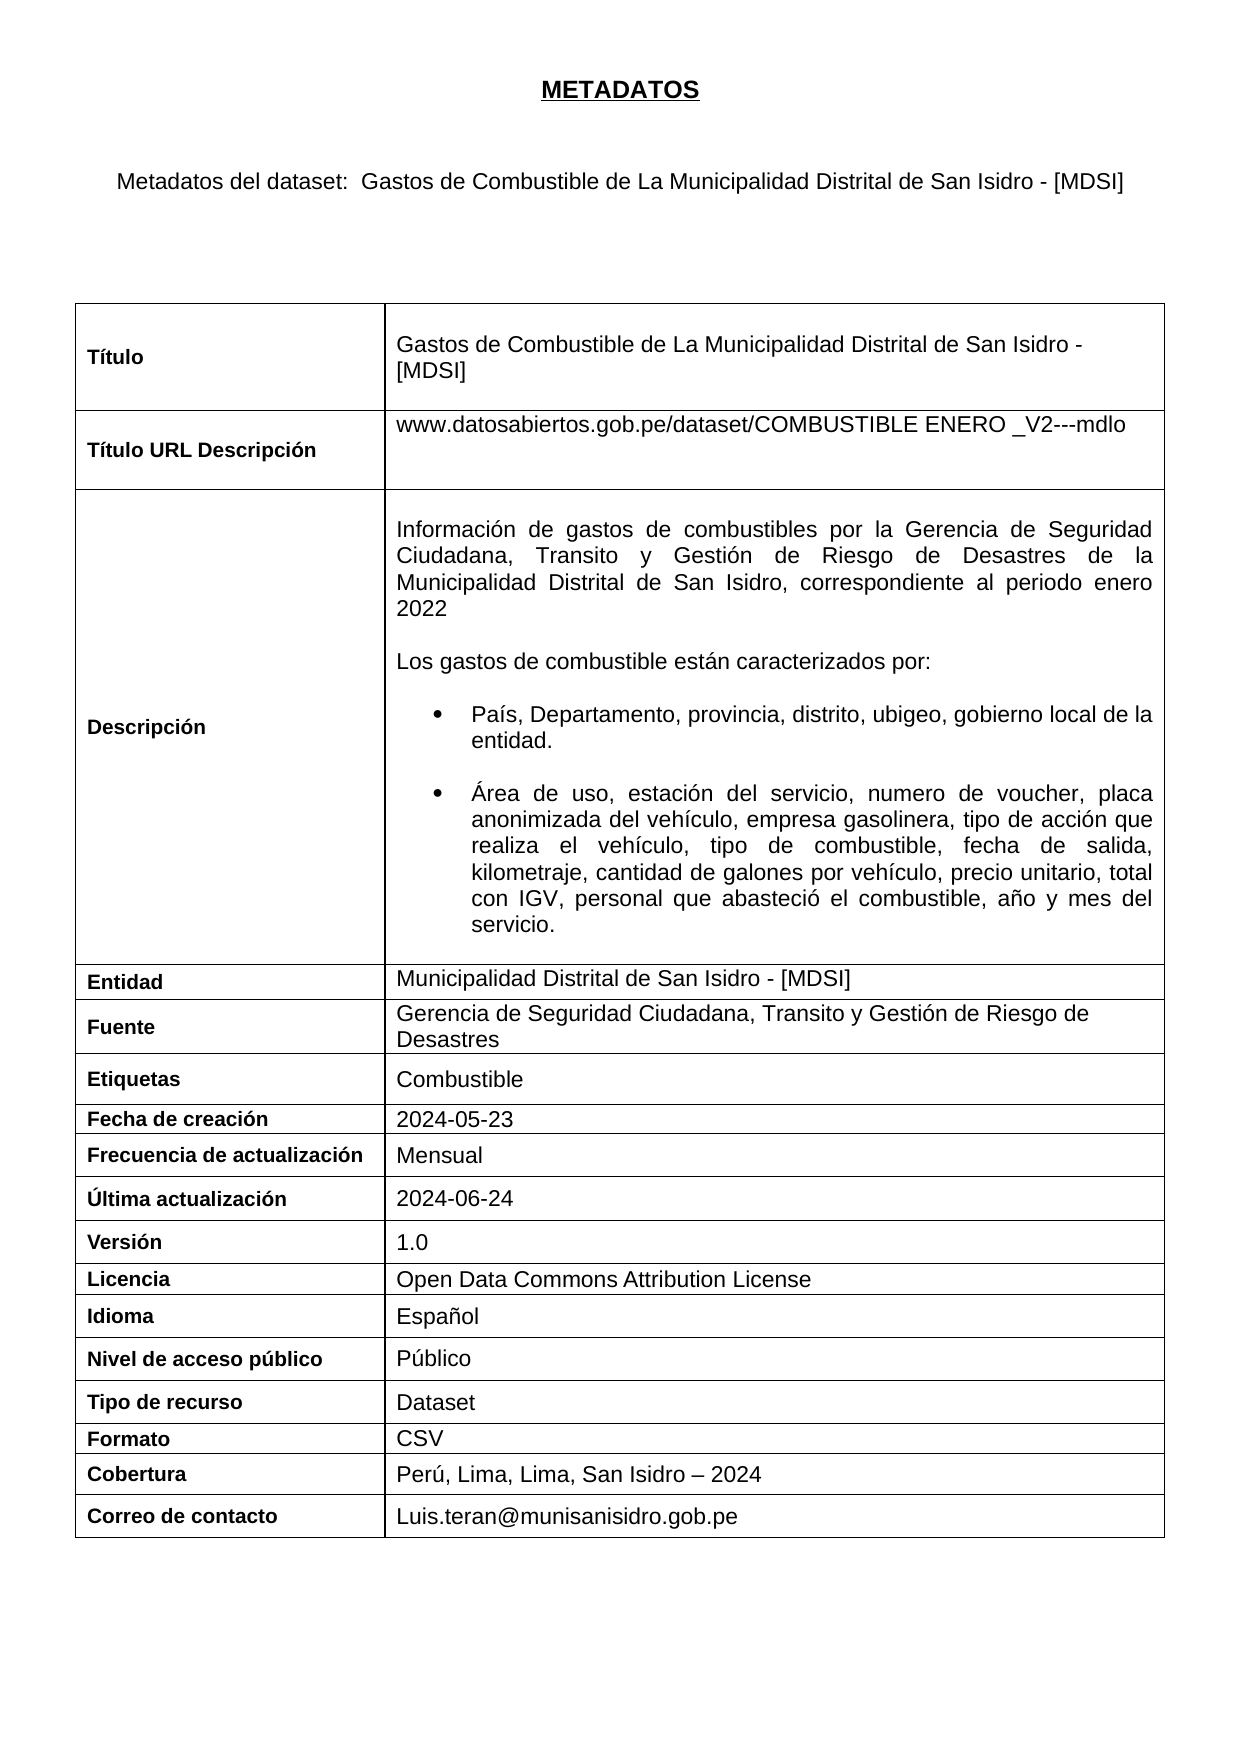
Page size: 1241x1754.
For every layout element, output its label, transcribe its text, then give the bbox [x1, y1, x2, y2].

table_cell 2024-05-23 [386, 1105, 1164, 1133]
table_cell Luis.teran@munisanisidro.gob.pe [386, 1495, 1164, 1537]
table_cell Fecha de creación [76, 1105, 384, 1133]
table_cell Español [386, 1295, 1164, 1337]
table_cell Mensual [386, 1134, 1164, 1176]
table_cell Versión [76, 1221, 384, 1263]
table_cell Descripción [76, 490, 384, 964]
table_cell Correo de contacto [76, 1495, 384, 1537]
table_cell Open Data Commons Attribution License [386, 1264, 1164, 1294]
table_cell Cobertura [76, 1454, 384, 1494]
table_cell Entidad [76, 965, 384, 999]
table_cell Idioma [76, 1295, 384, 1337]
table_cell Fuente [76, 1000, 384, 1053]
table_cell Gerencia de Seguridad Ciudadana, Transito y Gestión de Riesgo de Desastres [386, 1000, 1164, 1053]
text Metadatos del dataset: Gastos de Combustible de La Municipalidad Distrital de San Isidro - [MDSI] [75, 168, 1165, 194]
table_cell Frecuencia de actualización [76, 1134, 384, 1176]
table_cell Perú, Lima, Lima, San Isidro – 2024 [386, 1454, 1164, 1494]
table_header Título [76, 304, 384, 409]
table_cell Última actualización [76, 1177, 384, 1220]
table_cell Información de gastos de combustibles por la Gerencia de Seguridad Ciudadana, Transito y Gestión de Riesgo de Desastres de la Municipalidad Distrital de San Isidro, correspondiente al periodo enero 2022 Los gastos de combustible están caracterizados por: País, Departamento, provincia, distrito, ubigeo, gobierno local de la entidad. Área de uso, estación del servicio, numero de voucher, placa anonimizada del vehículo, empresa gasolinera, tipo de acción que realiza el vehículo, tipo de combustible, fecha de salida, kilometraje, cantidad de galones por vehículo, precio unitario, total con IGV, personal que abasteció el combustible, año y mes del servicio. [386, 490, 1164, 964]
table_cell Licencia [76, 1264, 384, 1294]
table_cell CSV [386, 1424, 1164, 1452]
table_cell Combustible [386, 1054, 1164, 1104]
table_cell Nivel de acceso público [76, 1338, 384, 1379]
table_cell Etiquetas [76, 1054, 384, 1104]
text METADATOS [75, 75, 1165, 104]
table_cell Tipo de recurso [76, 1381, 384, 1423]
table_cell Público [386, 1338, 1164, 1379]
table_cell Municipalidad Distrital de San Isidro - [MDSI] [386, 965, 1164, 999]
table_cell www.datosabiertos.gob.pe/dataset/COMBUSTIBLE ENERO _V2---mdlo [386, 411, 1164, 489]
table_cell 2024-06-24 [386, 1177, 1164, 1220]
table_cell Formato [76, 1424, 384, 1452]
table_cell Título URL Descripción [76, 411, 384, 489]
table_cell 1.0 [386, 1221, 1164, 1263]
table_header Gastos de Combustible de La Municipalidad Distrital de San Isidro - [MDSI] [386, 304, 1164, 409]
table_cell Dataset [386, 1381, 1164, 1423]
